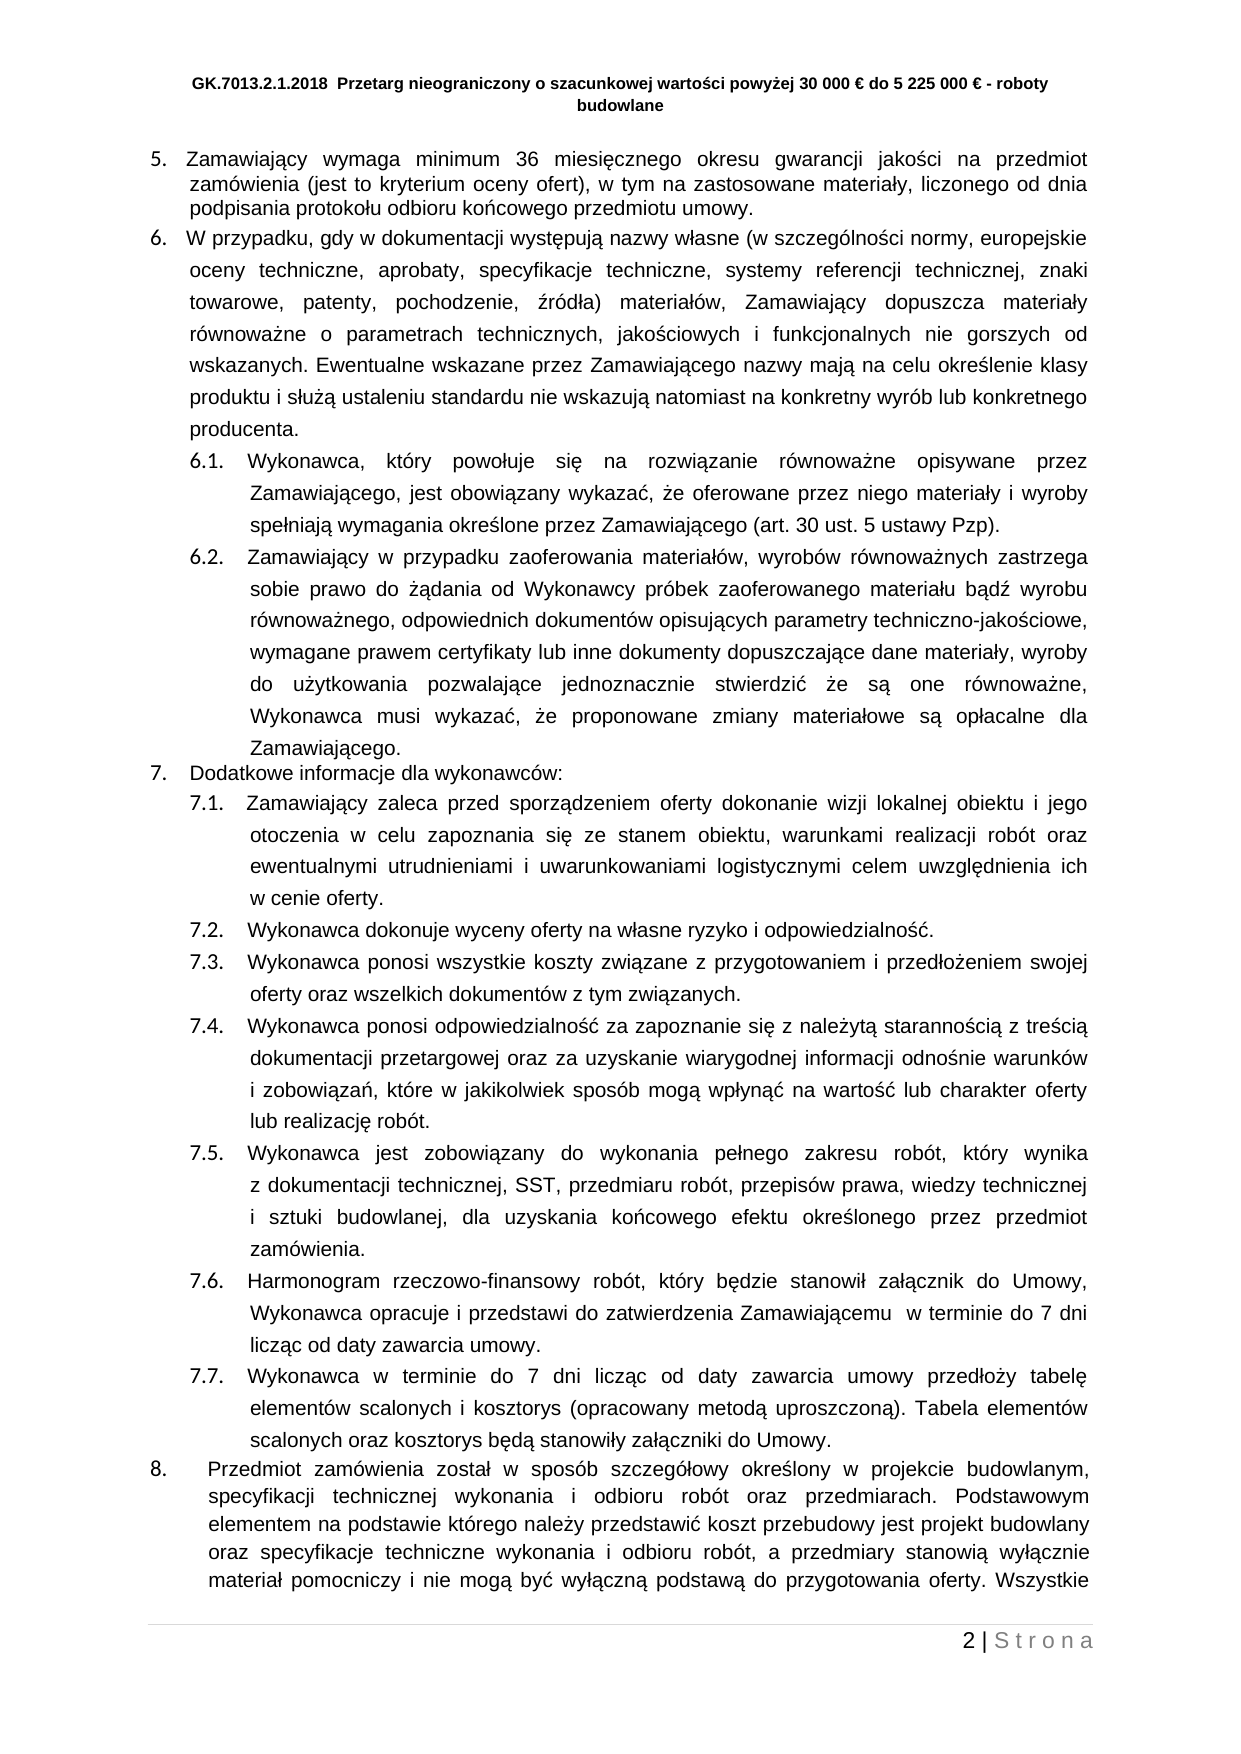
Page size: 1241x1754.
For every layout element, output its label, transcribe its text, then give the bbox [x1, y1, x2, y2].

list Zamawiający zaleca przed sporządzeniem oferty dokonanie wizji lokalnej obiektu i jego otoczenia w celu zapoznania się ze stanem obiektu, warunkami realizacji robót oraz ewentualnymi utrudnieniami i uwarunkowaniami logistycznymi celem uwzględnienia ich w cenie oferty. [189, 785, 1088, 912]
list W przypadku, gdy w dokumentacji występują nazwy własne (w szczególności normy, europejskie oceny techniczne, aprobaty, specyfikacje techniczne, systemy referencji technicznej, znaki towarowe, patenty, pochodzenie, źródła) materiałów, Zamawiający dopuszcza materiały równoważne o parametrach technicznych, jakościowych i funkcjonalnych nie gorszych od wskazanych. Ewentualne wskazane przez Zamawiającego nazwy mają na celu określenie klasy produktu i służą ustaleniu standardu nie wskazują natomiast na konkretny wyrób lub konkretnego producenta. [150, 220, 1088, 443]
list Zamawiający w przypadku zaoferowania materiałów, wyrobów równoważnych zastrzega sobie prawo do żądania od Wykonawcy próbek zaoferowanego materiału bądź wyrobu równoważnego, odpowiednich dokumentów opisujących parametry techniczno-jakościowe, wymagane prawem certyfikaty lub inne dokumenty dopuszczające dane materiały, wyroby do użytkowania pozwalające jednoznacznie stwierdzić że są one równoważne, Wykonawca musi wykazać, że proponowane zmiany materiałowe są opłacalne dla Zamawiającego. [189, 539, 1088, 762]
list Wykonawca w terminie do 7 dni licząc od daty zawarcia umowy przedłoży tabelę elementów scalonych i kosztorys (opracowany metodą uproszczoną). Tabela elementów scalonych oraz kosztorys będą stanowiły załączniki do Umowy. [189, 1358, 1088, 1454]
list Wykonawca jest zobowiązany do wykonania pełnego zakresu robót, który wynika z dokumentacji technicznej, SST, przedmiaru robót, przepisów prawa, wiedzy technicznej i sztuki budowlanej, dla uzyskania końcowego efektu określonego przez przedmiot zamówienia. [189, 1135, 1088, 1263]
list Harmonogram rzeczowo-finansowy robót, który będzie stanowił załącznik do Umowy, Wykonawca opracuje i przedstawi do zatwierdzenia Zamawiającemu w terminie do 7 dni licząc od daty zawarcia umowy. [189, 1263, 1088, 1358]
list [150, 1454, 1091, 1593]
list Wykonawca dokonuje wyceny oferty na własne ryzyko i odpowiedzialność. [189, 912, 1093, 944]
list Wykonawca ponosi odpowiedzialność za zapoznanie się z należytą starannością z treścią dokumentacji przetargowej oraz za uzyskanie wiarygodnej informacji odnośnie warunków i zobowiązań, które w jakikolwiek sposób mogą wpłynąć na wartość lub charakter oferty lub realizację robót. [189, 1008, 1088, 1135]
list Wykonawca ponosi wszystkie koszty związane z przygotowaniem i przedłożeniem swojej oferty oraz wszelkich dokumentów z tym związanych. [189, 944, 1088, 1008]
list Zamawiający wymaga minimum 36 miesięcznego okresu gwarancji jakości na przedmiot zamówienia (jest to kryterium oceny ofert), w tym na zastosowane materiały, liczonego od dnia podpisania protokołu odbioru końcowego przedmiotu umowy. [150, 144, 1088, 220]
list Wykonawca, który powołuje się na rozwiązanie równoważne opisywane przez Zamawiającego, jest obowiązany wykazać, że oferowane przez niego materiały i wyroby spełniają wymagania określone przez Zamawiającego (art. 30 ust. 5 ustawy Pzp). [189, 443, 1088, 539]
list Dodatkowe informacje dla wykonawców: [150, 762, 1093, 785]
